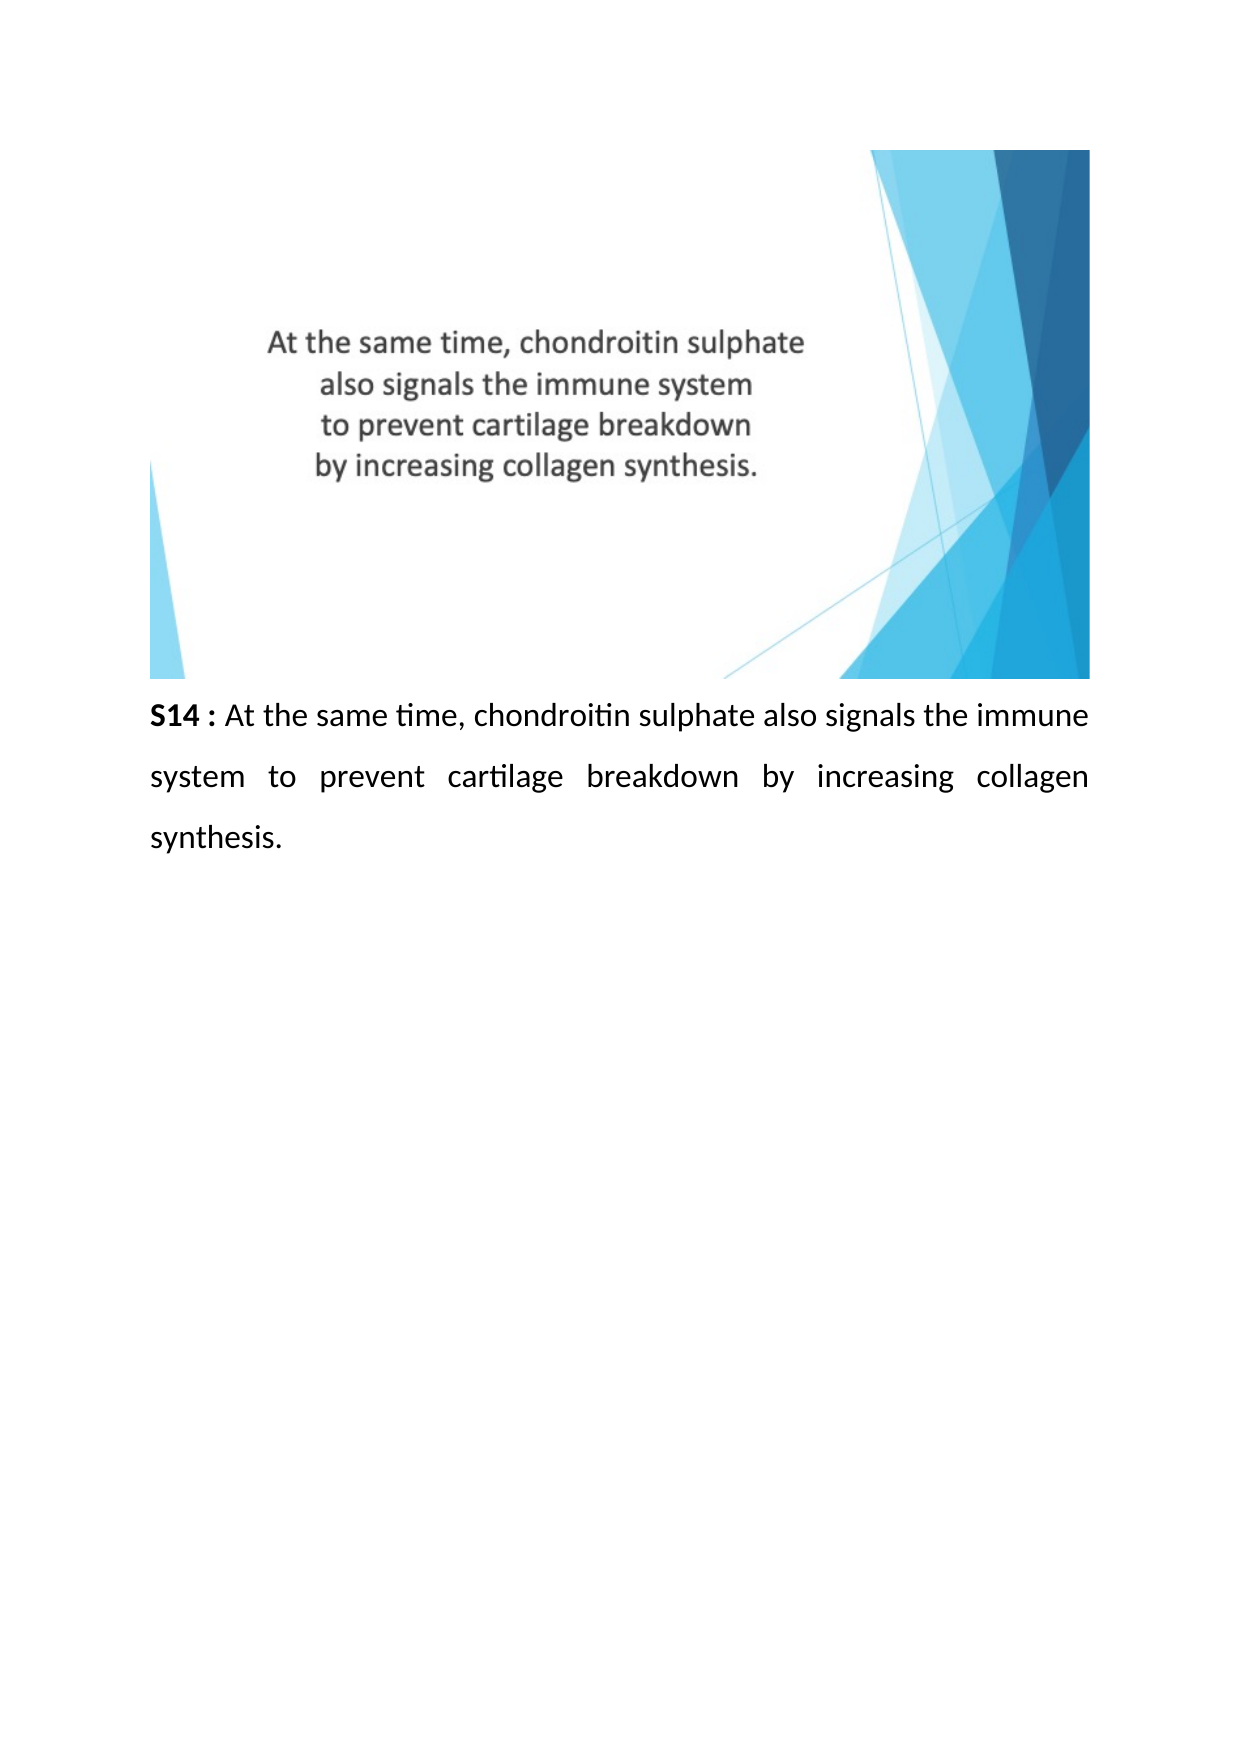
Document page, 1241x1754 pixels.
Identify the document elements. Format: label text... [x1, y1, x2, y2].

picture [150, 150, 1090, 679]
text S14 : At the same time, chondroitin sulphate also signals the immune system to prevent cartilage breakdown by increasing collagen synthesis. [150, 694, 1090, 857]
